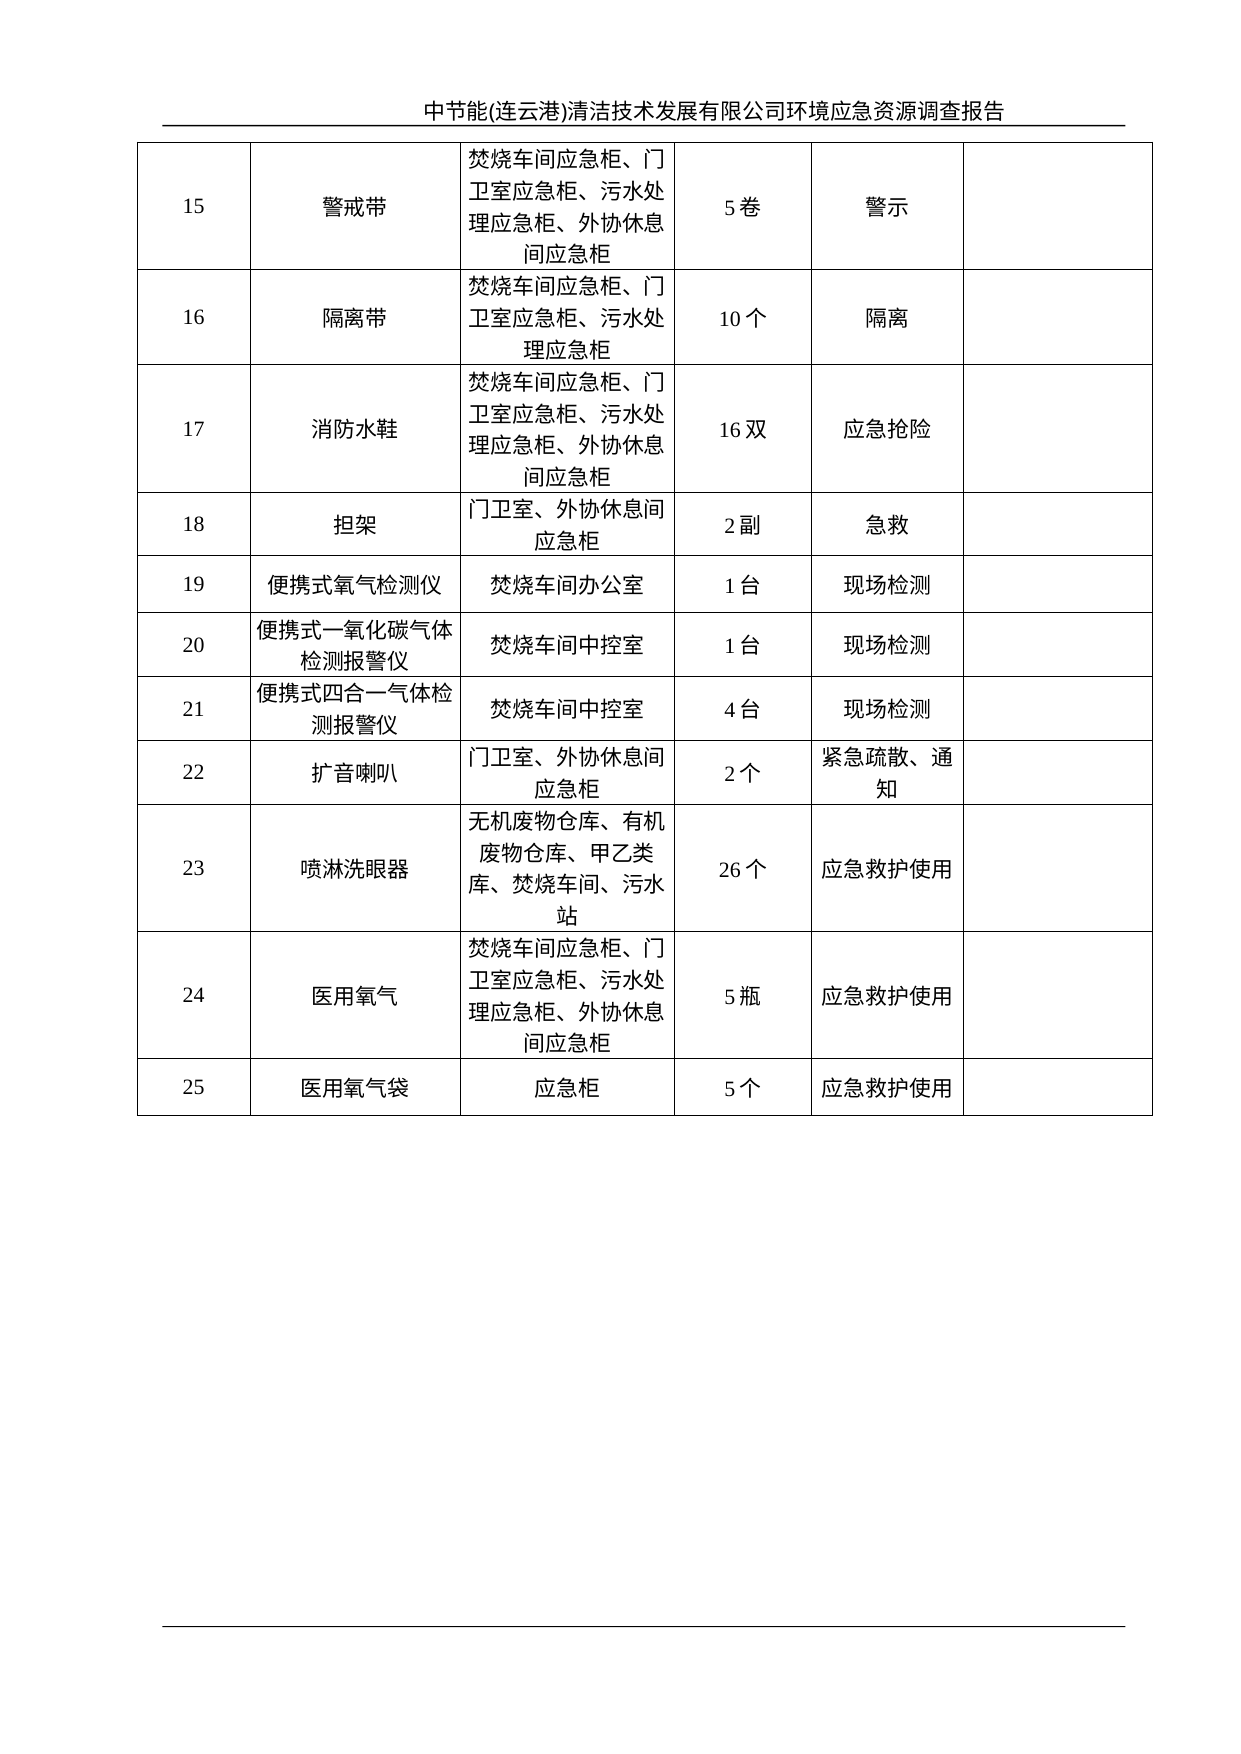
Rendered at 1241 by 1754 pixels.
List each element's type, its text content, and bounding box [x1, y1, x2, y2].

table_cell 23 [138, 805, 250, 931]
table_cell 现场检测 [812, 556, 963, 612]
table_cell 24 [138, 932, 250, 1058]
table_cell 焚烧车间中控室 [461, 613, 674, 676]
table_cell 紧急疏散、通知 [812, 741, 963, 804]
table_cell 应急柜 [461, 1059, 674, 1115]
table_cell 2个 [675, 741, 811, 804]
table_cell 4台 [675, 677, 811, 740]
table_cell 19 [138, 556, 250, 612]
table_cell 18 [138, 493, 250, 555]
table_cell 便携式四合一气体检测报警仪 [251, 677, 460, 740]
table_cell 隔离 [812, 270, 963, 364]
table_cell 2副 [675, 493, 811, 555]
table_cell 25 [138, 1059, 250, 1115]
table_cell [964, 741, 1152, 804]
table_cell 便携式一氧化碳气体检测报警仪 [251, 613, 460, 676]
table_cell 急救 [812, 493, 963, 555]
table_cell 门卫室、外协休息间应急柜 [461, 493, 674, 555]
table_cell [461, 143, 674, 269]
table_cell [964, 365, 1152, 492]
table_cell 焚烧车间办公室 [461, 556, 674, 612]
table_cell 应急抢险 [812, 365, 963, 492]
table_cell 医用氧气袋 [251, 1059, 460, 1115]
table_cell 担架 [251, 493, 460, 555]
table_cell 21 [138, 677, 250, 740]
table_cell 无机废物仓库、有机废物仓库、甲乙类库、焚烧车间、污水站 [461, 805, 674, 931]
table_cell 5个 [675, 1059, 811, 1115]
table_cell 焚烧车间应急柜、门卫室应急柜、污水处理应急柜 [461, 270, 674, 364]
table_cell 现场检测 [812, 677, 963, 740]
table_cell 门卫室、外协休息间应急柜 [461, 741, 674, 804]
table_cell 应急救护使用 [812, 932, 963, 1058]
table_cell [964, 270, 1152, 364]
table_cell 现场检测 [812, 613, 963, 676]
table_cell 扩音喇叭 [251, 741, 460, 804]
table_cell 20 [138, 613, 250, 676]
table_cell [964, 1059, 1152, 1115]
table_cell 1台 [675, 613, 811, 676]
table_cell [964, 932, 1152, 1058]
table_cell 16双 [675, 365, 811, 492]
table_cell [964, 805, 1152, 931]
table_cell [964, 556, 1152, 612]
table_cell 5卷 [675, 143, 811, 269]
table_cell 焚烧车间应急柜、门卫室应急柜、污水处理应急柜、外协休息间应急柜 [461, 365, 674, 492]
table_cell 1台 [675, 556, 811, 612]
table_cell 医用氧气 [251, 932, 460, 1058]
table_cell 22 [138, 741, 250, 804]
table_cell 10个 [675, 270, 811, 364]
table_cell [964, 613, 1152, 676]
table_cell 15 [138, 143, 250, 269]
table_cell [964, 493, 1152, 555]
table_cell 应急救护使用 [812, 805, 963, 931]
table_cell 26个 [675, 805, 811, 931]
table_cell 应急救护使用 [812, 1059, 963, 1115]
table_cell 喷淋洗眼器 [251, 805, 460, 931]
table_cell [964, 143, 1152, 269]
table_cell 隔离带 [251, 270, 460, 364]
table_cell 5瓶 [675, 932, 811, 1058]
table_cell 便携式氧气检测仪 [251, 556, 460, 612]
table_cell 警戒带 [251, 143, 460, 269]
table_cell 17 [138, 365, 250, 492]
table_cell [964, 677, 1152, 740]
table_cell 警示 [812, 143, 963, 269]
table_cell 16 [138, 270, 250, 364]
table_cell 焚烧车间中控室 [461, 677, 674, 740]
table_cell 消防水鞋 [251, 365, 460, 492]
table_cell 焚烧车间应急柜、门卫室应急柜、污水处理应急柜、外协休息间应急柜 [461, 932, 674, 1058]
